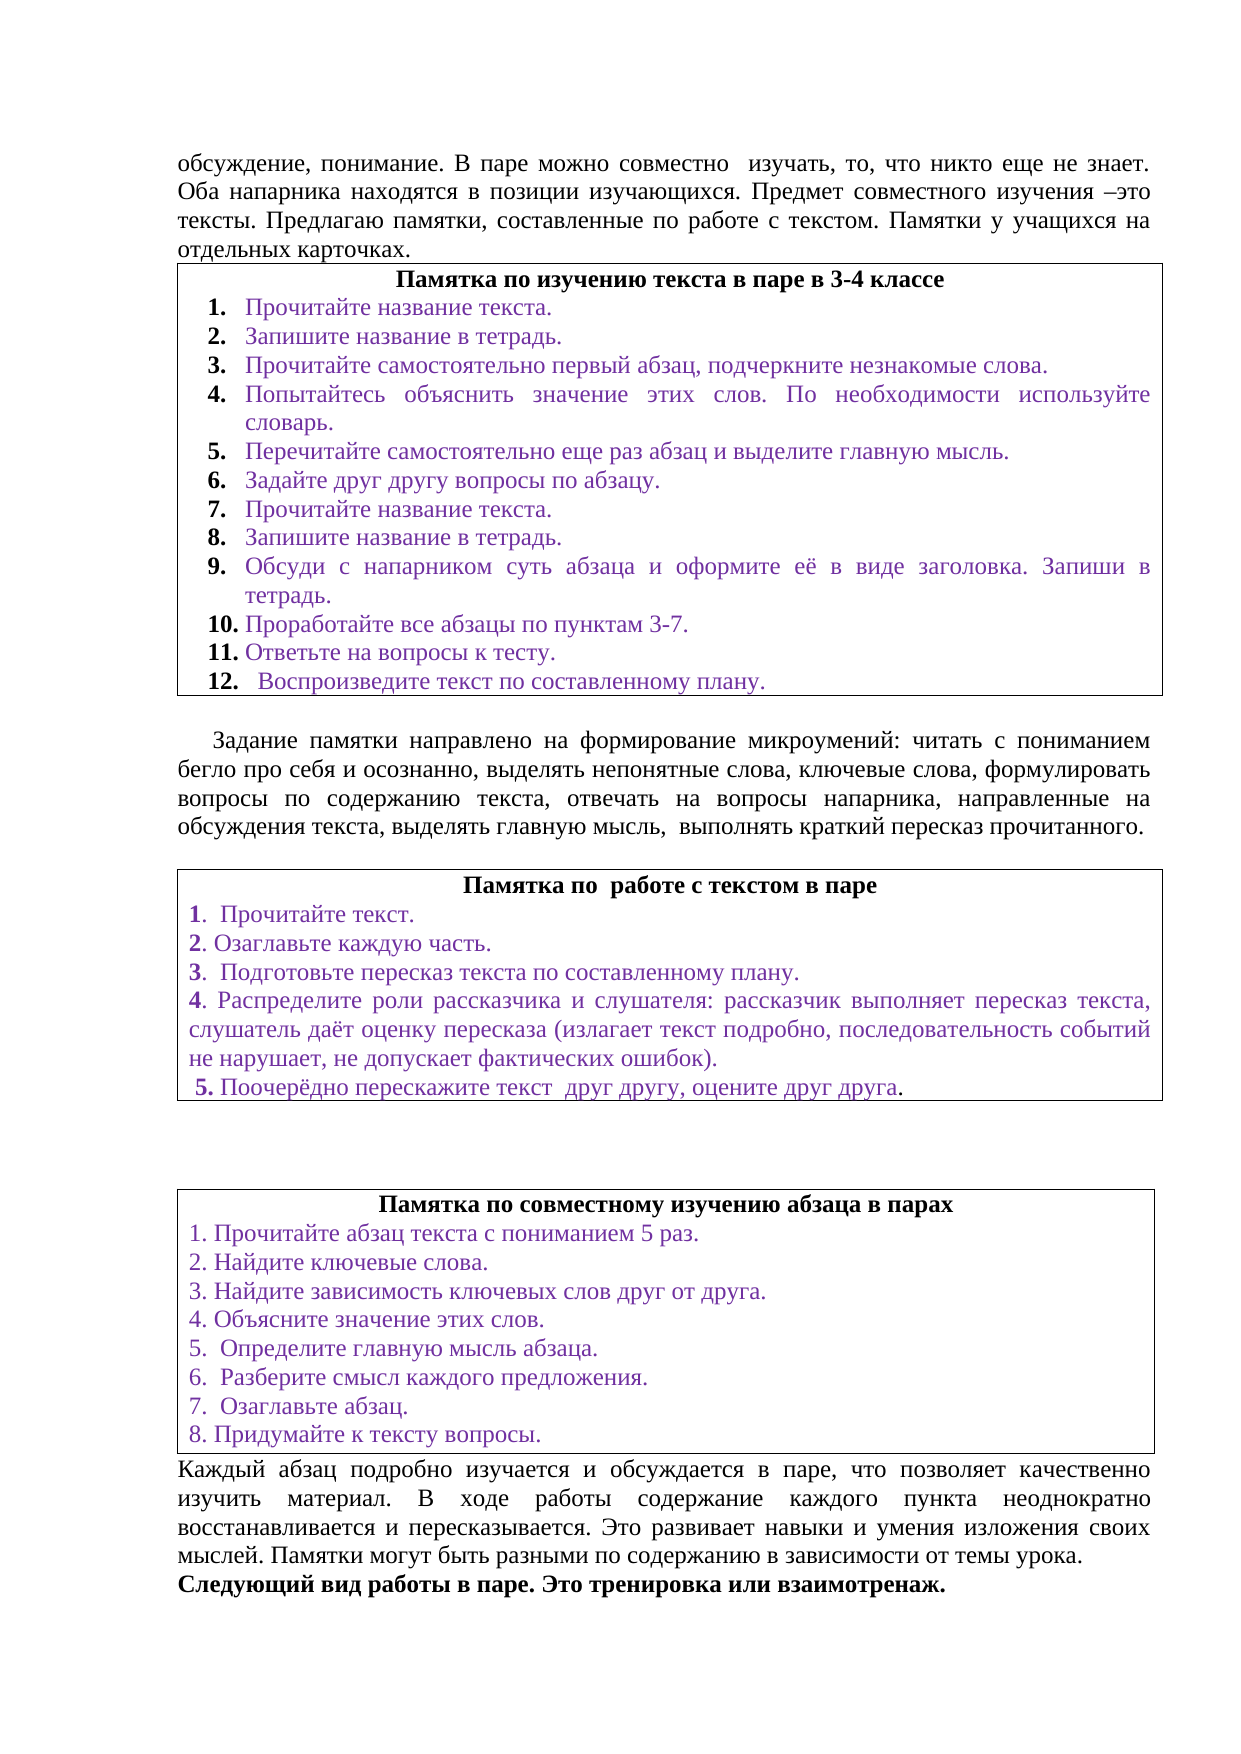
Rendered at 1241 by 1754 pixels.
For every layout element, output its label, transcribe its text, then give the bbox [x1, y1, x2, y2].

table_header Памятка по работе с текстом в паре 1. Прочитайте текст. 2. Озаглавьте каждую часть. 3. Подготовьте пересказ текста по составленному плану. 4. Распределите роли рассказчика и слушателя: рассказчик выполняет пересказ текста, слушатель даёт оценку пересказа (излагает текст подробно, последовательность событий не нарушает, не допускает фактических ошибок). 5. Поочерёдно перескажите текст друг другу, оцените друг друга. [178, 870, 1162, 1100]
table_header Памятка по изучению текста в паре в 3-4 классе Прочитайте название текста. Запишите название в тетрадь. Прочитайте самостоятельно первый абзац, подчеркните незнакомые слова. Попытайтесь объяснить значение этих слов. По необходимости используйте словарь. Перечитайте самостоятельно еще раз абзац и выделите главную мысль. Задайте друг другу вопросы по абзацу. Прочитайте название текста. Запишите название в тетрадь. Обсуди с напарником суть абзаца и оформите её в виде заголовка. Запиши в тетрадь. Проработайте все абзацы по пунктам 3-7. Ответьте на вопросы к тесту. Воспроизведите текст по составленному плану. [178, 264, 1162, 695]
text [177, 148, 1152, 263]
text Каждый абзац подробно изучается и обсуждается в паре, что позволяет качественно изучить материал. В ходе работы содержание каждого пункта неоднократно восстанавливается и пересказывается. Это развивает навыки и умения изложения своих мыслей. Памятки могут быть разными по содержанию в зависимости от темы урока. [177, 1454, 1152, 1569]
text Задание памятки направлено на формирование микроумений: читать с пониманием бегло про себя и осознанно, выделять непонятные слова, ключевые слова, формулировать вопросы по содержанию текста, отвечать на вопросы напарника, направленные на обсуждения текста, выделять главную мысль, выполнять краткий пересказ прочитанного. [177, 725, 1152, 840]
text Следующий вид работы в паре. Это тренировка или взаимотренаж. [177, 1569, 1152, 1598]
table_header Памятка по совместному изучению абзаца в парах 1. Прочитайте абзац текста с пониманием 5 раз. 2. Найдите ключевые слова. 3. Найдите зависимость ключевых слов друг от друга. 4. Объясните значение этих слов. 5. Определите главную мысль абзаца. 6. Разберите смысл каждого предложения. 7. Озаглавьте абзац. 8. Придумайте к тексту вопросы. [178, 1190, 1154, 1453]
